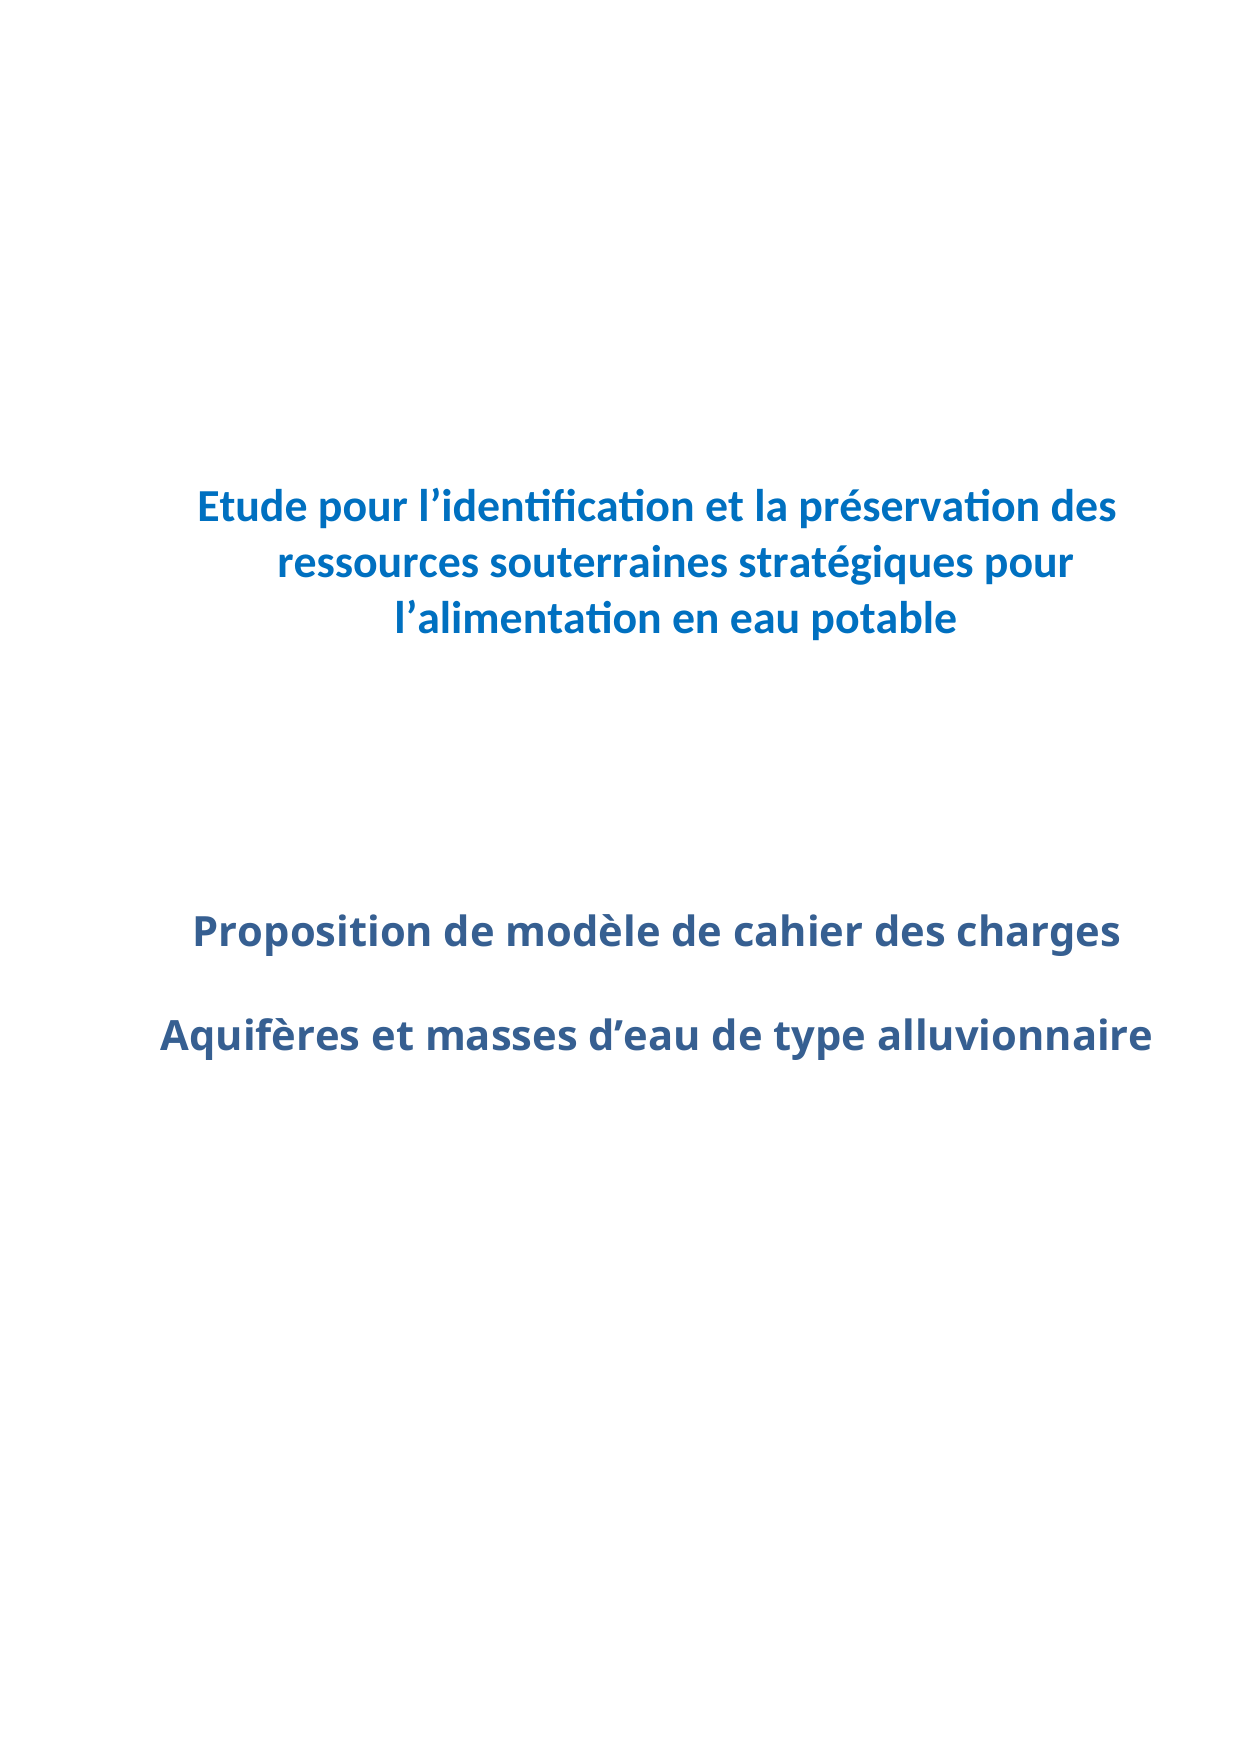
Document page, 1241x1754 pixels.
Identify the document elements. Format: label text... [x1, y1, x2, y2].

text Proposition de modèle de cahier des charges [148, 902, 1167, 958]
text Etude pour l’identification et la préservation des ressources souterraines stratégiques pour l’alimentation en eau potable [148, 477, 1167, 644]
text Aquifères et masses d’eau de type alluvionnaire [148, 1006, 1167, 1063]
